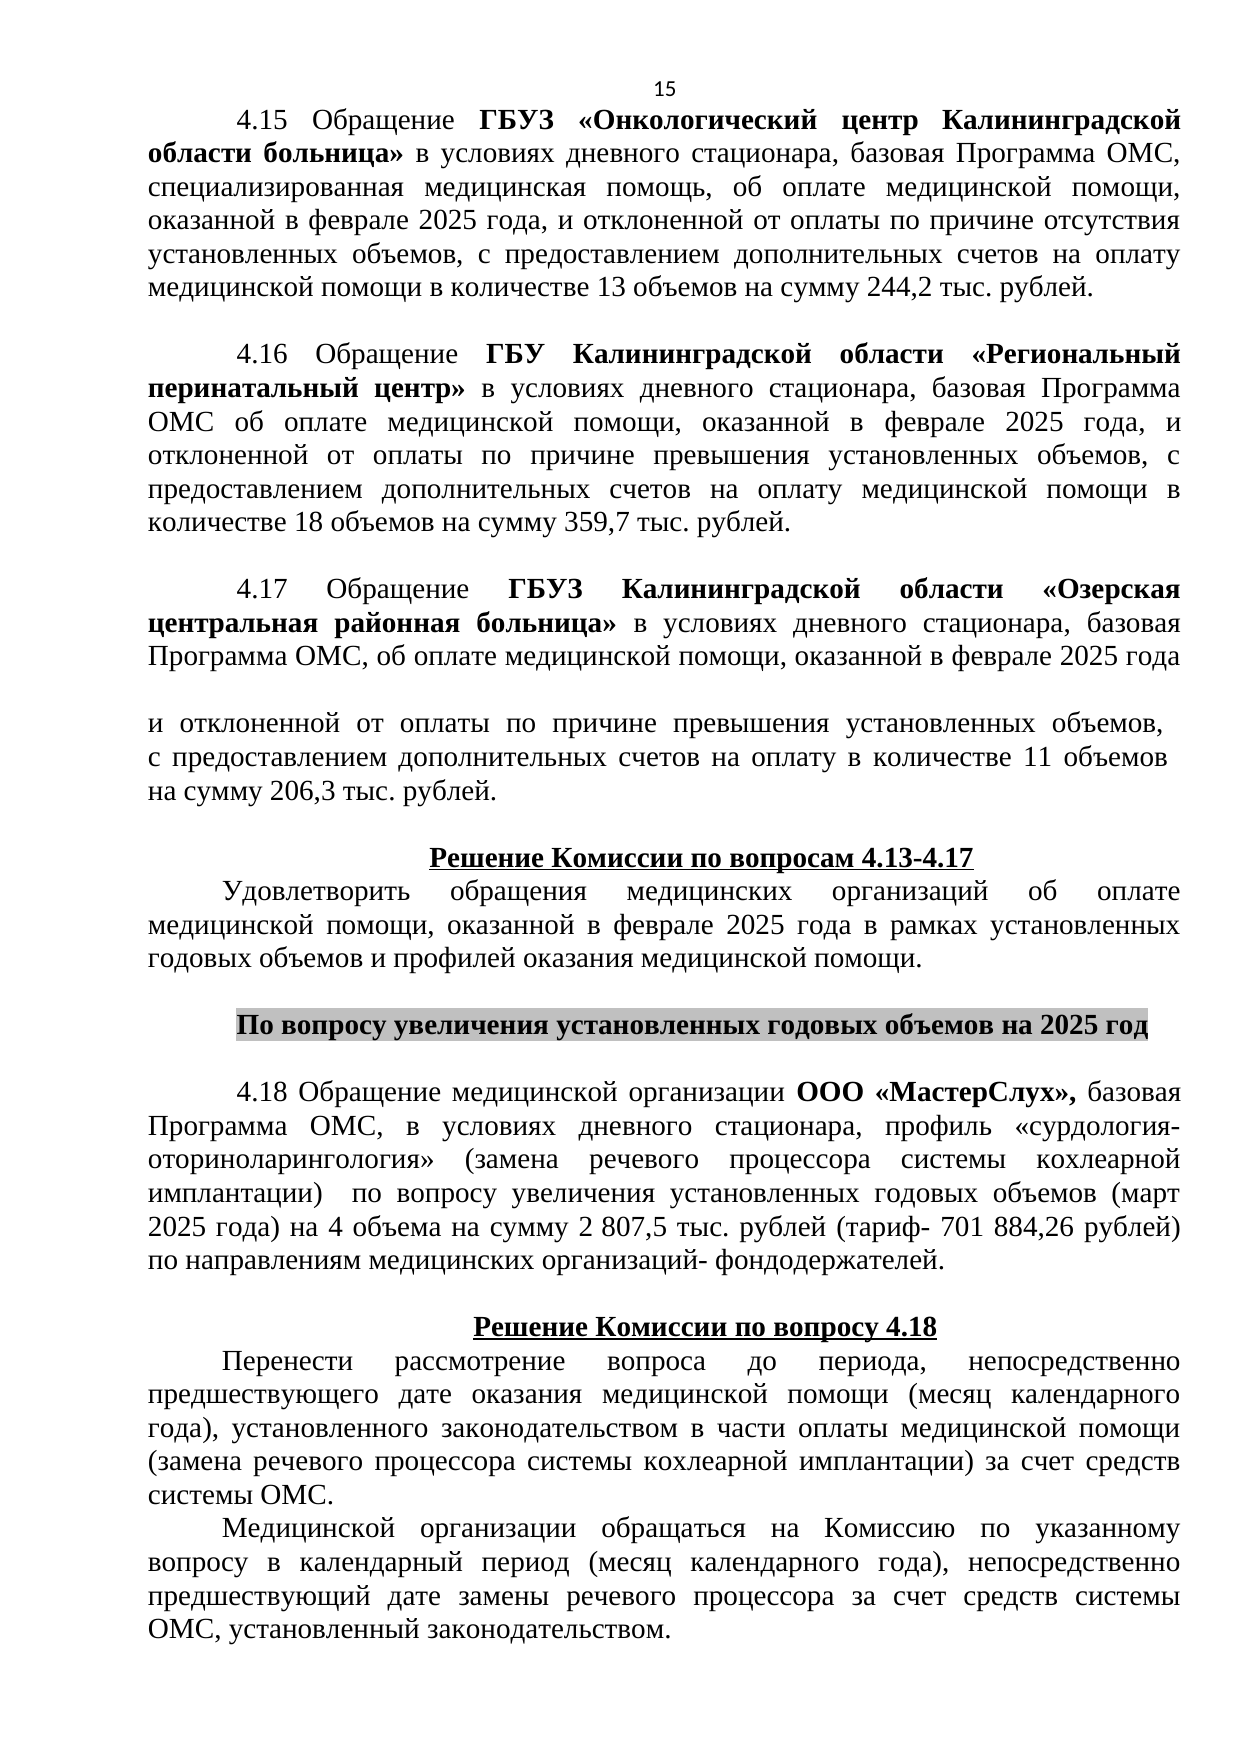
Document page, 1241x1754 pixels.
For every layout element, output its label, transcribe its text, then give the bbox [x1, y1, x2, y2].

text 4.15 Обращение ГБУЗ «Онкологический центр Калининградской области больница» в условиях дневного стационара, базовая Программа ОМС, специализированная медицинская помощь, об оплате медицинской помощи, оказанной в феврале 2025 года, и отклоненной от оплаты по причине отсутствия установленных объемов, с предоставлением дополнительных счетов на оплату медицинской помощи в количестве 13 объемов на сумму 244,2 тыс. рублей. [148, 102, 1181, 303]
text Решение Комиссии по вопросу 4.18 [148, 1309, 1181, 1343]
text Решение Комиссии по вопросам 4.13-4.17 [148, 840, 1181, 873]
text Медицинской организации обращаться на Комиссию по указанному вопросу в календарный период (месяц календарного года), непосредственно предшествующий дате замены речевого процессора за счет средств системы ОМС, установленный законодательством. [148, 1511, 1181, 1645]
text Удовлетворить обращения медицинских организаций об оплате медицинской помощи, оказанной в феврале 2025 года в рамках установленных годовых объемов и профилей оказания медицинской помощи. [148, 873, 1181, 974]
text 4.17 Обращение ГБУЗ Калининградской области «Озерская центральная районная больница» в условиях дневного стационара, базовая Программа ОМС, об оплате медицинской помощи, оказанной в феврале 2025 года и отклоненной от оплаты по причине превышения установленных объемов, с предоставлением дополнительных счетов на оплату в количестве 11 объемов на сумму 206,3 тыс. рублей. [148, 571, 1181, 806]
text Перенести рассмотрение вопроса до периода, непосредственно предшествующего дате оказания медицинской помощи (месяц календарного года), установленного законодательством в части оплаты медицинской помощи (замена речевого процессора системы кохлеарной имплантации) за счет средств системы ОМС. [148, 1343, 1181, 1511]
text 4.16 Обращение ГБУ Калининградской области «Региональный перинатальный центр» в условиях дневного стационара, базовая Программа ОМС об оплате медицинской помощи, оказанной в феврале 2025 года, и отклоненной от оплаты по причине превышения установленных объемов, с предоставлением дополнительных счетов на оплату медицинской помощи в количестве 18 объемов на сумму 359,7 тыс. рублей. [148, 337, 1181, 538]
text По вопросу увеличения установленных годовых объемов на 2025 год [148, 1007, 1181, 1041]
text 4.18 Обращение медицинской организации ООО «МастерСлух», базовая Программа ОМС, в условиях дневного стационара, профиль «сурдология- оториноларингология» (замена речевого процессора системы кохлеарной имплантации) по вопросу увеличения установленных годовых объемов (март 2025 года) на 4 объема на сумму 2 807,5 тыс. рублей (тариф- 701 884,26 рублей) по направлениям медицинских организаций- фондодержателей. [148, 1074, 1181, 1276]
